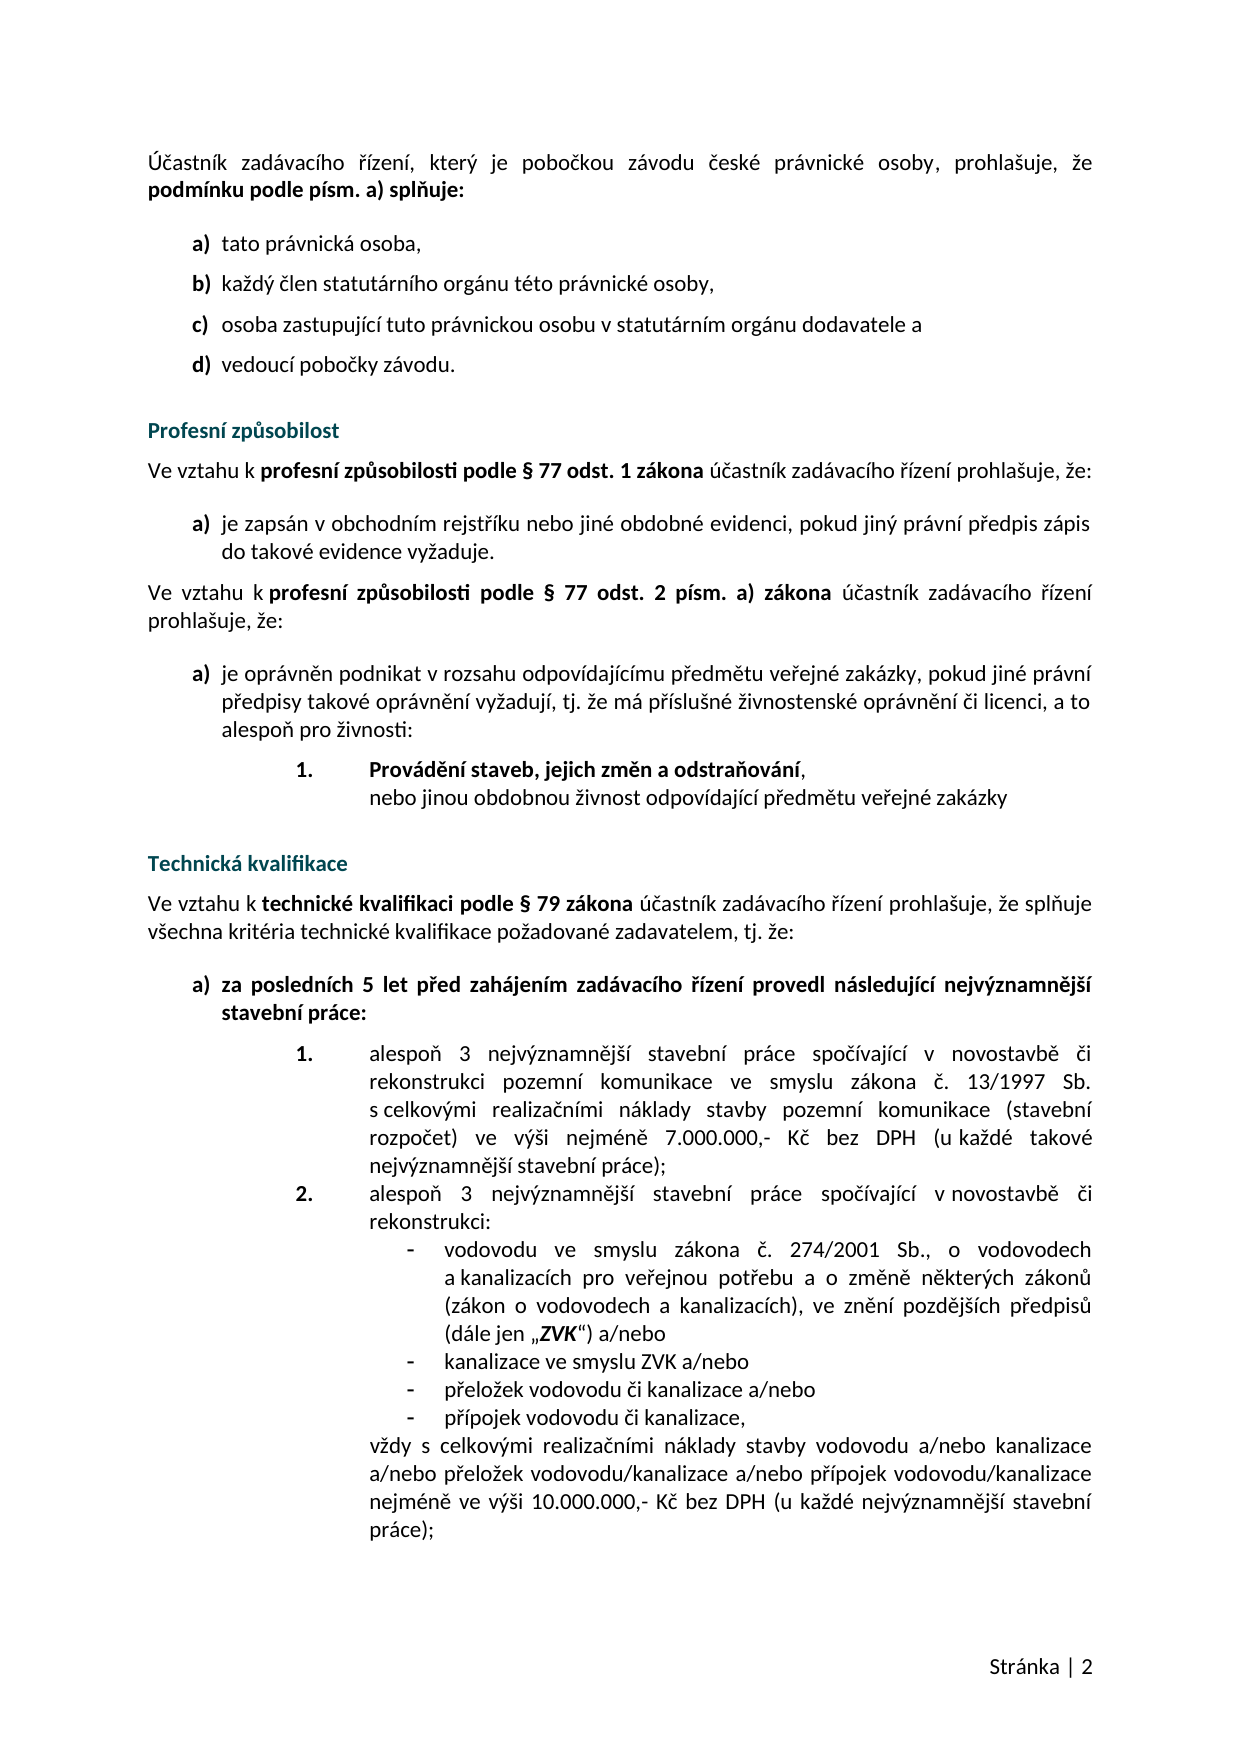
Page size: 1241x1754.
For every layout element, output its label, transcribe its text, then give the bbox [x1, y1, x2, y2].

text Ve vztahu k technické kvalifikaci podle § 79 zákona účastník zadávacího řízení prohlašuje, že splňuje všechna kritéria technické kvalifikace požadované zadavatelem, tj. že: [148, 889, 1093, 946]
list tato právnická osoba, [192, 229, 1093, 257]
list alespoň 3 nejvýznamnější stavební práce spočívající v novostavbě či rekonstrukci pozemní komunikace ve smyslu zákona č. 13/1997 Sb. s celkovými realizačními náklady stavby pozemní komunikace (stavební rozpočet) ve výši nejméně 7.000.000,- Kč bez DPH (u každé takové nejvýznamnější stavební práce); [295, 1039, 1093, 1179]
list vedoucí pobočky závodu. [192, 350, 1093, 378]
list za posledních 5 let před zahájením zadávacího řízení provedl následující nejvýznamnější stavební práce: [192, 971, 1093, 1027]
list Provádění staveb, jejich změn a odstraňování, [295, 755, 1093, 783]
list každý člen statutárního orgánu této právnické osoby, [192, 269, 1093, 297]
list alespoň 3 nejvýznamnější stavební práce spočívající v novostavbě či rekonstrukci: [295, 1179, 1093, 1235]
text Účastník zadávacího řízení, který je pobočkou závodu české právnické osoby, prohlašuje, že podmínku podle písm. a) splňuje: [148, 148, 1093, 204]
list je zapsán v obchodním rejstříku nebo jiné obdobné evidenci, pokud jiný právní předpis zápis do takové evidence vyžaduje. [192, 509, 1093, 565]
list přeložek vodovodu či kanalizace a/nebo [407, 1375, 1093, 1403]
list je oprávněn podnikat v rozsahu odpovídajícímu předmětu veřejné zakázky, pokud jiné právní předpisy takové oprávnění vyžadují, tj. že má příslušné živnostenské oprávnění či licenci, a to alespoň pro živnosti: [192, 659, 1093, 743]
list nebo jinou obdobnou živnost odpovídající předmětu veřejné zakázky [369, 783, 1093, 811]
list přípojek vodovodu či kanalizace, [407, 1403, 1093, 1431]
list kanalizace ve smyslu ZVK a/nebo [407, 1347, 1093, 1375]
list vždy s celkovými realizačními náklady stavby vodovodu a/nebo kanalizace a/nebo přeložek vodovodu/kanalizace a/nebo přípojek vodovodu/kanalizace nejméně ve výši 10.000.000,- Kč bez DPH (u každé nejvýznamnější stavební práce); [369, 1431, 1093, 1543]
list vodovodu ve smyslu zákona č. 274/2001 Sb., o vodovodech a kanalizacích pro veřejnou potřebu a o změně některých zákonů (zákon o vodovodech a kanalizacích), ve znění pozdějších předpisů (dále jen „ZVK“) a/nebo [407, 1235, 1093, 1347]
list osoba zastupující tuto právnickou osobu v statutárním orgánu dodavatele a [192, 310, 1093, 338]
text Technická kvalifikace [148, 849, 1093, 877]
text Profesní způsobilost [148, 416, 1093, 444]
text Ve vztahu k profesní způsobilosti podle § 77 odst. 1 zákona účastník zadávacího řízení prohlašuje, že: [148, 456, 1093, 484]
text Ve vztahu k profesní způsobilosti podle § 77 odst. 2 písm. a) zákona účastník zadávacího řízení prohlašuje, že: [148, 578, 1093, 634]
